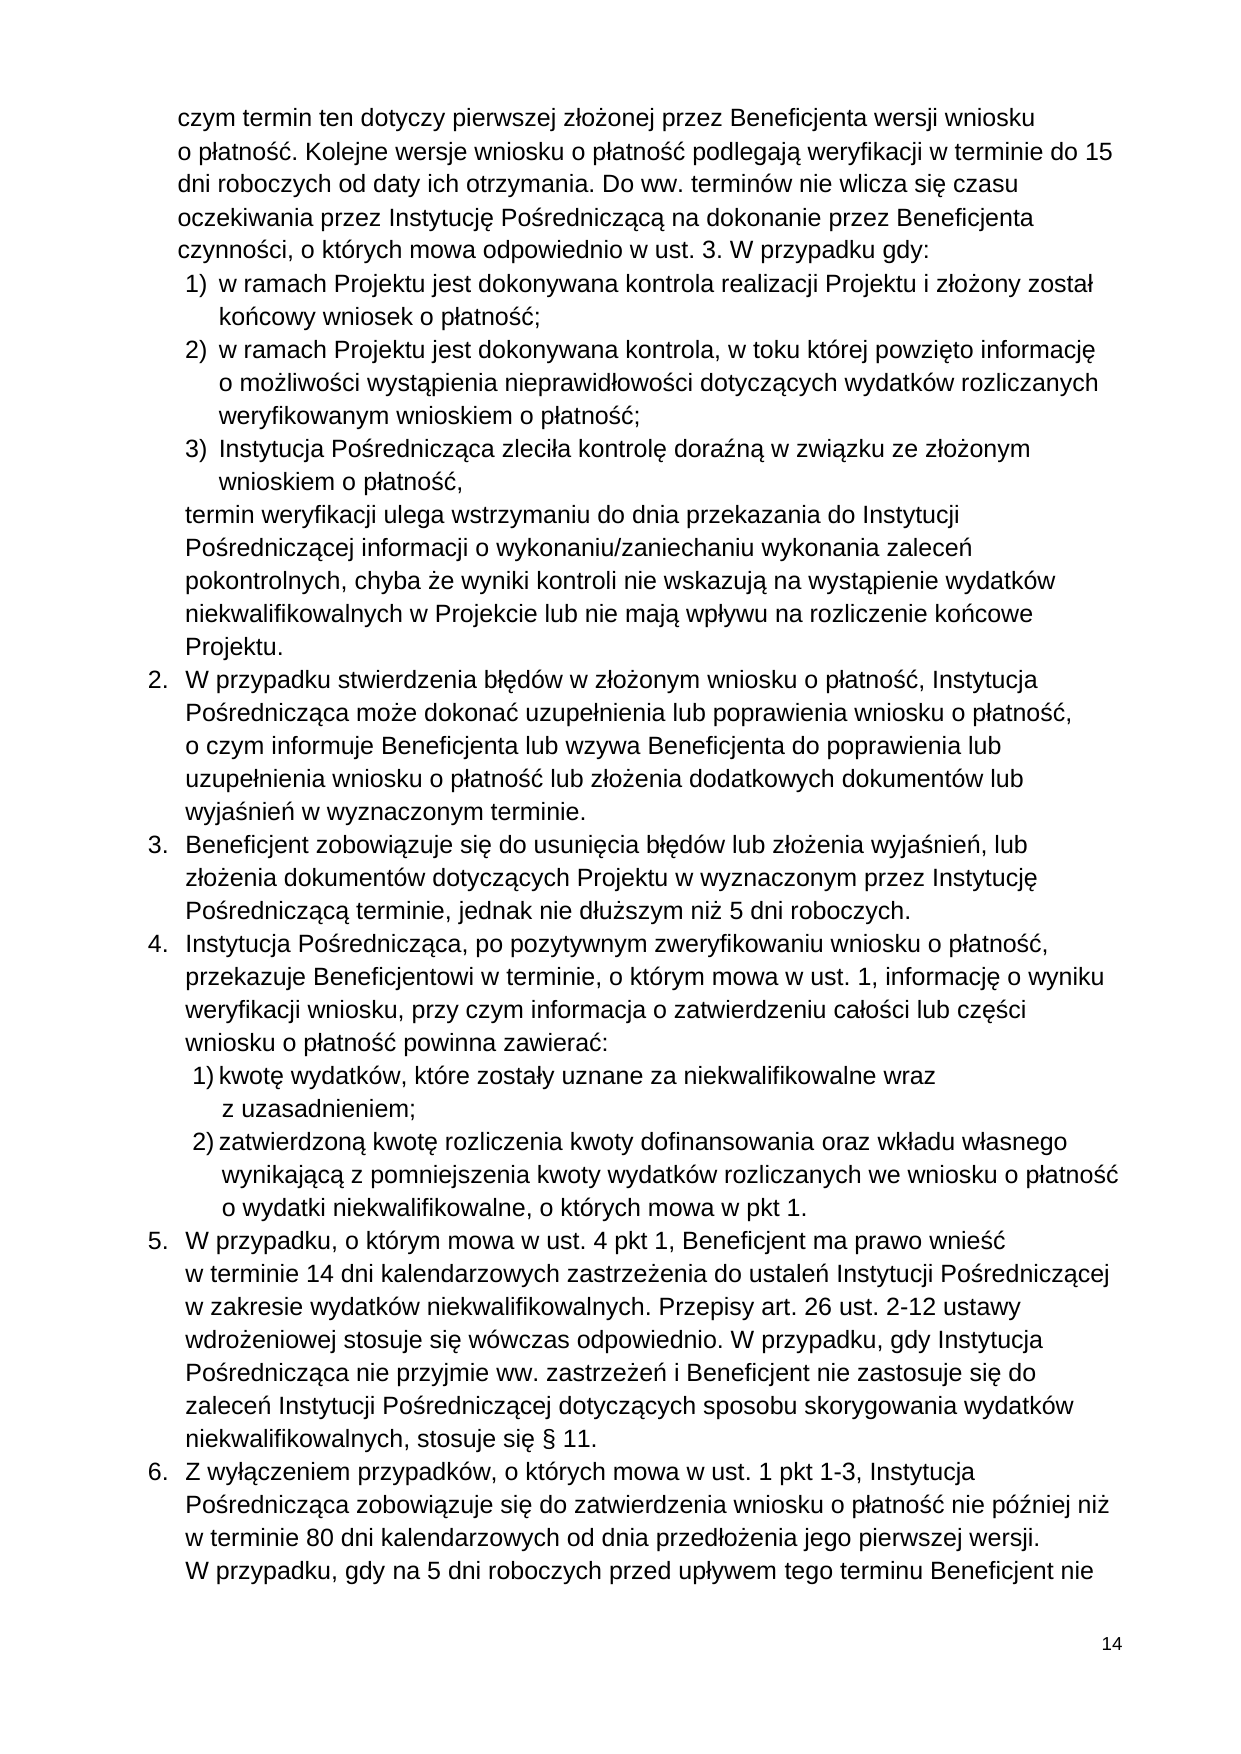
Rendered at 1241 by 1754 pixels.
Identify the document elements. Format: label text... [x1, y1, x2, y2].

list zatwierdzoną kwotę rozliczenia kwoty dofinansowania oraz wkładu własnego wynikającą z pomniejszenia kwoty wydatków rozliczanych we wniosku o płatność o wydatki niekwalifikowalne, o których mowa w pkt 1. [192, 1127, 1122, 1222]
list Beneficjent zobowiązuje się do usunięcia błędów lub złożenia wyjaśnień, lub złożenia dokumentów dotyczących Projektu w wyznaczonym przez Instytucję Pośredniczącą terminie, jednak nie dłuższym niż 5 dni roboczych. [148, 830, 1122, 925]
list W przypadku stwierdzenia błędów w złożonym wniosku o płatność, Instytucja Pośrednicząca może dokonać uzupełnienia lub poprawienia wniosku o płatność, o czym informuje Beneficjenta lub wzywa Beneficjenta do poprawienia lub uzupełnienia wniosku o płatność lub złożenia dodatkowych dokumentów lub wyjaśnień w wyznaczonym terminie. [148, 665, 1122, 826]
list Instytucja Pośrednicząca, po pozytywnym zweryfikowaniu wniosku o płatność, przekazuje Beneficjentowi w terminie, o którym mowa w ust. 1, informację o wyniku weryfikacji wniosku, przy czym informacja o zatwierdzeniu całości lub części wniosku o płatność powinna zawierać: [148, 929, 1122, 1057]
list W przypadku, o którym mowa w ust. 4 pkt 1, Beneficjent ma prawo wnieść w terminie 14 dni kalendarzowych zastrzeżenia do ustaleń Instytucji Pośredniczącej w zakresie wydatków niekwalifikowalnych. Przepisy art. 26 ust. 2-12 ustawy wdrożeniowej stosuje się wówczas odpowiednio. W przypadku, gdy Instytucja Pośrednicząca nie przyjmie ww. zastrzeżeń i Beneficjent nie zastosuje się do zaleceń Instytucji Pośredniczącej dotyczących sposobu skorygowania wydatków niekwalifikowalnych, stosuje się § 11. [148, 1226, 1122, 1453]
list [148, 103, 1122, 264]
text termin weryfikacji ulega wstrzymaniu do dnia przekazania do Instytucji Pośredniczącej informacji o wykonaniu/zaniechaniu wykonania zaleceń pokontrolnych, chyba że wyniki kontroli nie wskazują na wystąpienie wydatków niekwalifikowalnych w Projekcie lub nie mają wpływu na rozliczenie końcowe Projektu. [185, 500, 1122, 661]
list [148, 1457, 1122, 1585]
list Instytucja Pośrednicząca zleciła kontrolę doraźną w związku ze złożonym wnioskiem o płatność, [185, 434, 1122, 495]
list w ramach Projektu jest dokonywana kontrola realizacji Projektu i złożony został końcowy wniosek o płatność; [185, 268, 1122, 330]
list kwotę wydatków, które zostały uznane za niekwalifikowalne wraz z uzasadnieniem; [192, 1061, 1122, 1123]
list w ramach Projektu jest dokonywana kontrola, w toku której powzięto informację o możliwości wystąpienia nieprawidłowości dotyczących wydatków rozliczanych weryfikowanym wnioskiem o płatność; [185, 334, 1122, 429]
